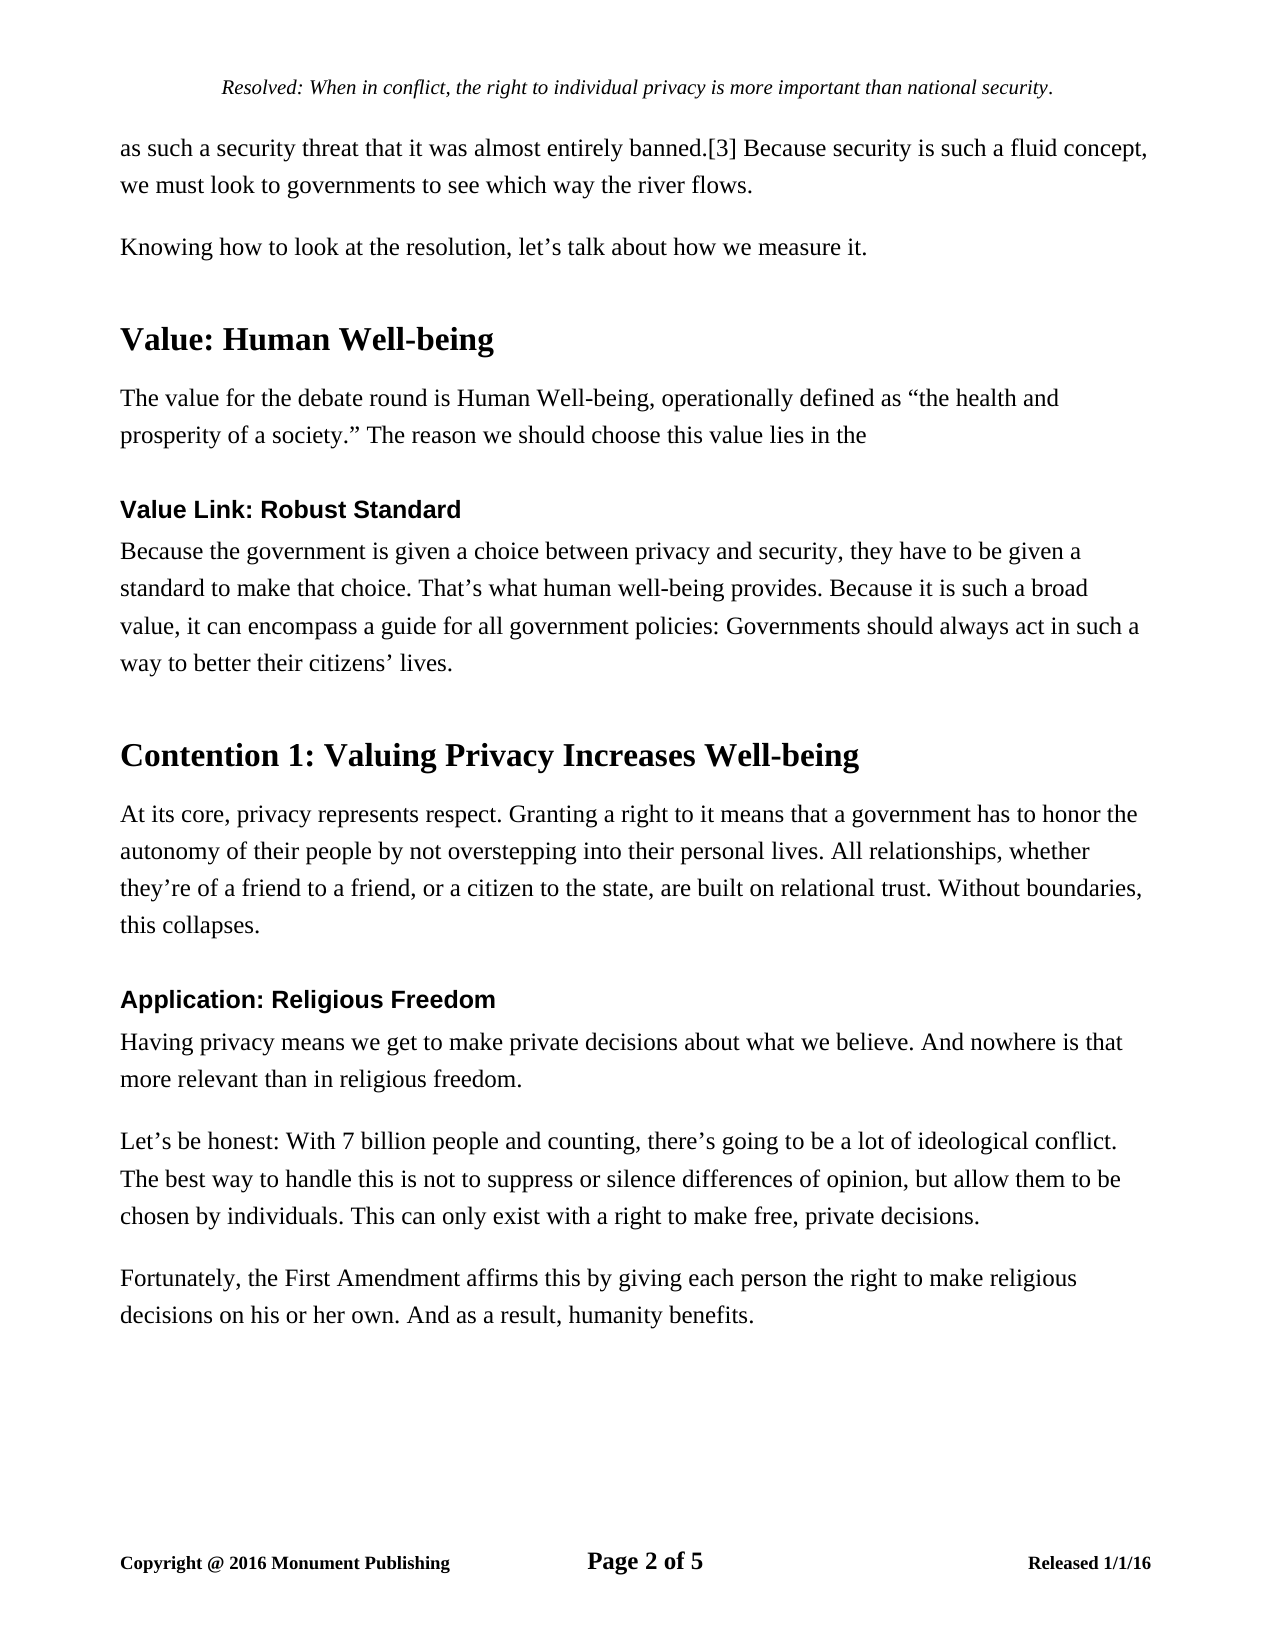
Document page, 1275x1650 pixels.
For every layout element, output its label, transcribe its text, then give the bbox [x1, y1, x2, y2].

subtitle Application: Religious Freedom [120, 985, 1155, 1014]
text The value for the debate round is Human Well-being, operationally defined as “the health and prosperity of a society.” The reason we should choose this value lies in the [120, 383, 1155, 449]
text Fortunately, the First Amendment affirms this by giving each person the right to make religious decisions on his or her own. And as a result, humanity benefits. [120, 1263, 1155, 1329]
text Let’s be honest: With 7 billion people and counting, there’s going to be a lot of ideological conflict. The best way to handle this is not to suppress or silence differences of opinion, but allow them to be chosen by individuals. This can only exist with a right to make free, private decisions. [120, 1126, 1155, 1230]
text Knowing how to look at the resolution, let’s talk about how we measure it. [120, 232, 1155, 261]
subtitle Contention 1: Valuing Privacy Increases Well-being [120, 735, 1155, 774]
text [120, 133, 1155, 199]
subtitle Value Link: Robust Standard [120, 495, 1155, 524]
text At its core, privacy represents respect. Granting a right to it means that a government has to honor the autonomy of their people by not overstepping into their personal lives. All relationships, whether they’re of a friend to a friend, or a citizen to the state, are built on relational trust. Without boundaries, this collapses. [120, 799, 1155, 939]
subtitle Value: Human Well-being [120, 319, 1155, 358]
text Because the government is given a choice between privacy and security, they have to be given a standard to make that choice. That’s what human well-being provides. Because it is such a broad value, it can encompass a guide for all government policies: Governments should always act in such a way to better their citizens’ lives. [120, 536, 1155, 677]
text Having privacy means we get to make private decisions about what we believe. And nowhere is that more relevant than in religious freedom. [120, 1027, 1155, 1093]
